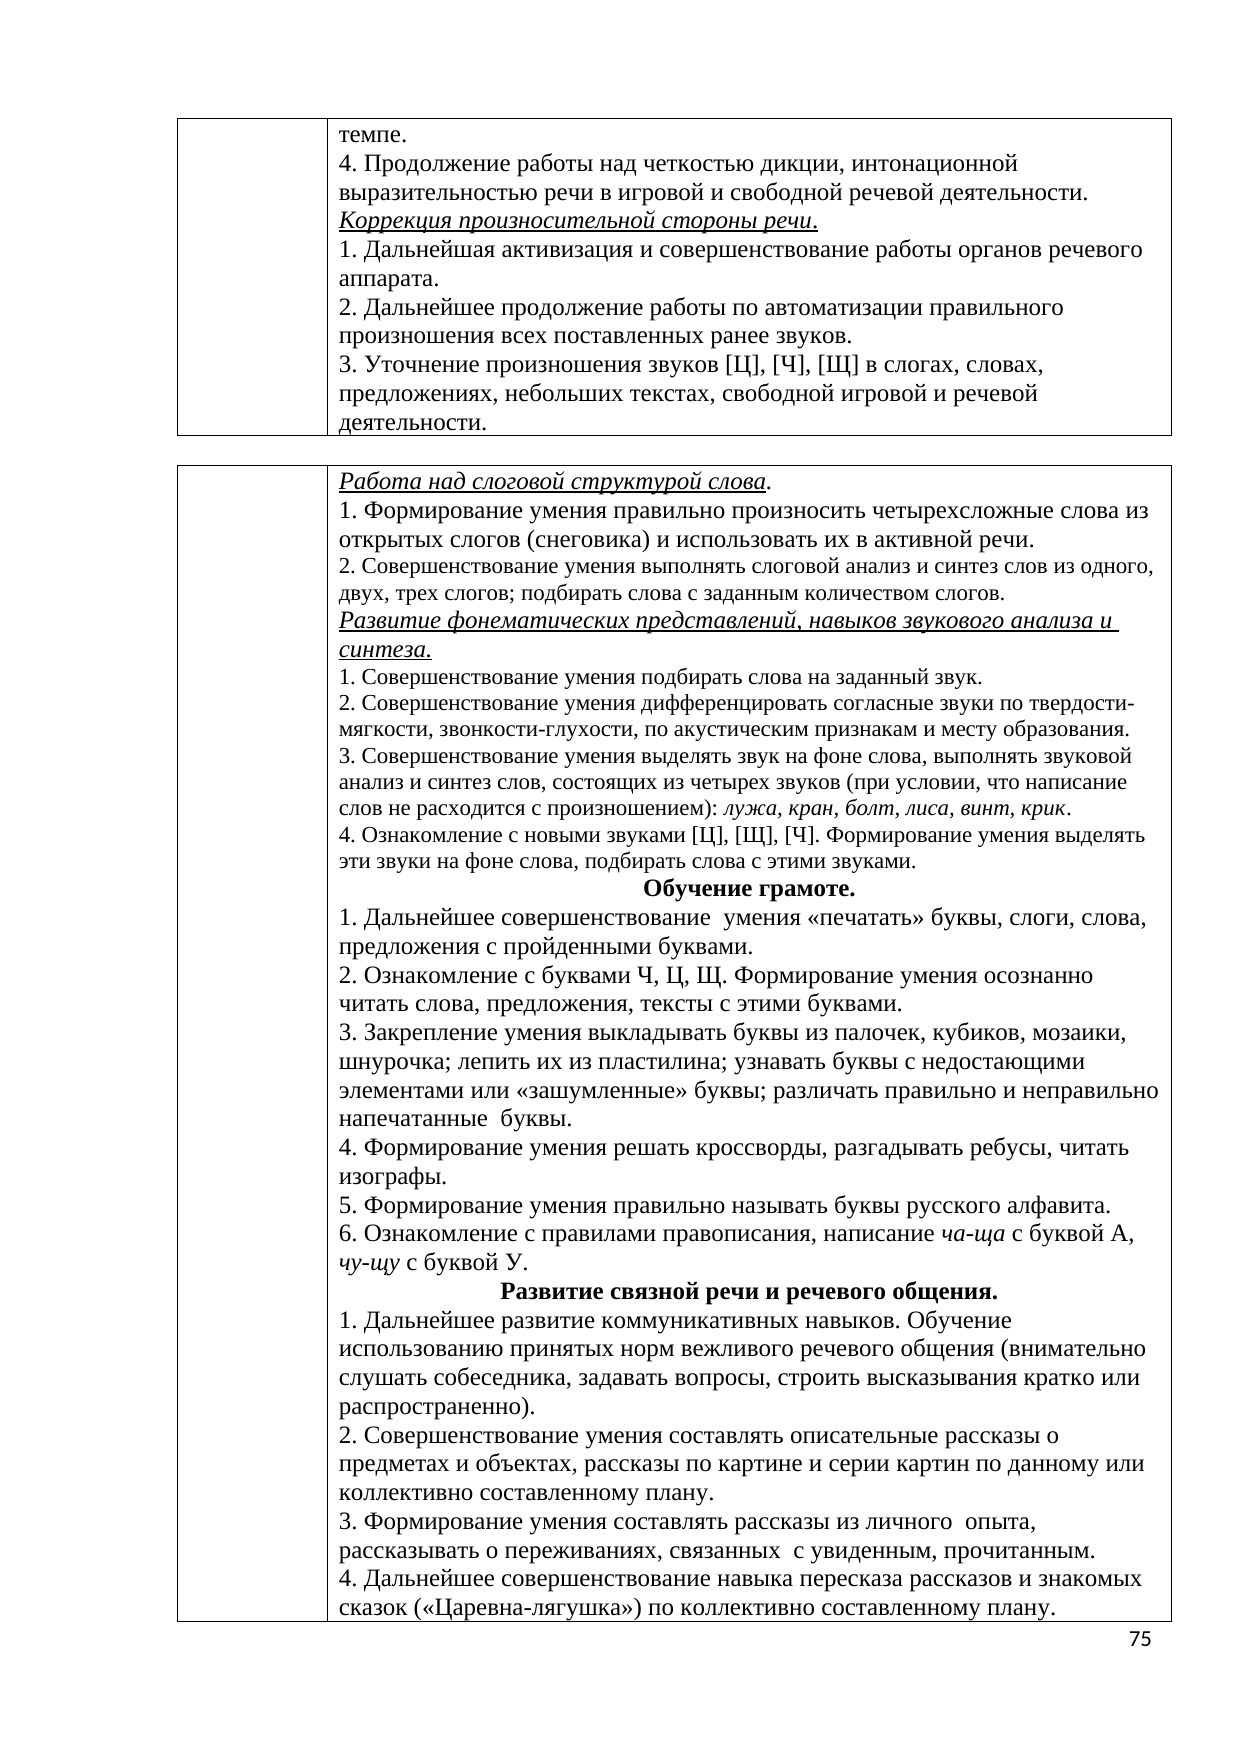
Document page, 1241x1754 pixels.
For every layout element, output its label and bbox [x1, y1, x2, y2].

table_header [328, 466, 1171, 1621]
table_cell [328, 119, 1171, 435]
table_cell [178, 119, 327, 435]
table_header [178, 466, 327, 1621]
